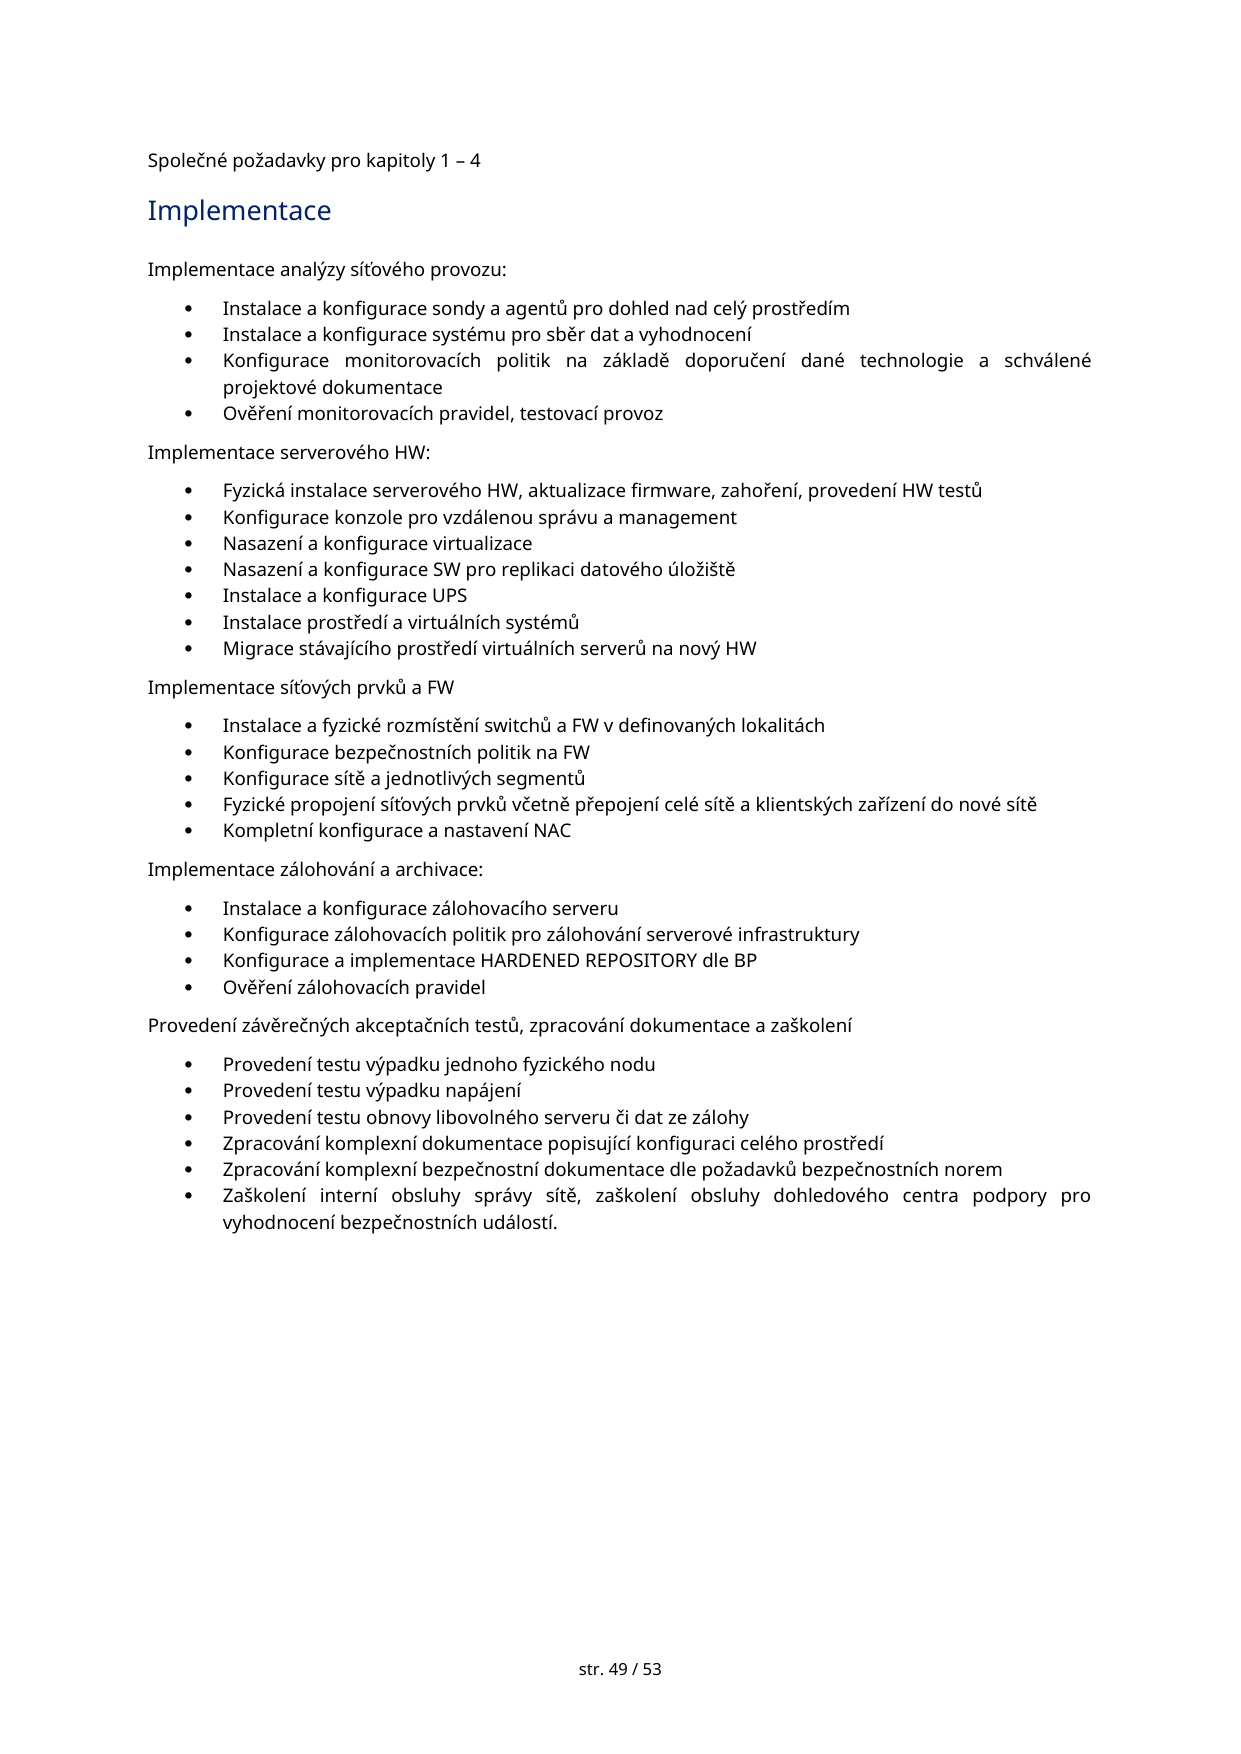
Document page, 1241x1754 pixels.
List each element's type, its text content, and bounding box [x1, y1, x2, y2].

text Zaškolení interní obsluhy správy sítě, zaškolení obsluhy dohledového centra podpory pro vyhodnocení bezpečnostních událostí. [185, 1183, 1093, 1234]
text Zpracování komplexní dokumentace popisující konfiguraci celého prostředí [185, 1130, 1093, 1156]
list Konfigurace sítě a jednotlivých segmentů [185, 765, 1093, 791]
text Migrace stávajícího prostředí virtuálních serverů na nový HW [185, 635, 1093, 661]
text Provedení testu výpadku napájení [185, 1078, 1093, 1103]
text Ověření monitorovacích pravidel, testovací provoz [185, 400, 1093, 426]
list Kompletní konfigurace a nastavení NAC [185, 818, 1093, 843]
text Provedení závěrečných akceptačních testů, zpracování dokumentace a zaškolení [148, 1013, 1093, 1038]
text Konfigurace konzole pro vzdálenou správu a management [185, 504, 1093, 529]
text Instalace a konfigurace UPS [185, 583, 1093, 608]
text Konfigurace zálohovacích politik pro zálohování serverové infrastruktury [185, 922, 1093, 947]
text Provedení testu výpadku jednoho fyzického nodu [185, 1052, 1093, 1077]
text Instalace a konfigurace zálohovacího serveru [185, 895, 1093, 921]
text Ověření zálohovacích pravidel [185, 974, 1093, 999]
text Nasazení a konfigurace SW pro replikaci datového úložiště [185, 557, 1093, 582]
subtitle Implementace [148, 192, 1093, 229]
text Implementace síťových prvků a FW [148, 674, 1093, 699]
list Fyzické propojení síťových prvků včetně přepojení celé sítě a klientských zařízení do nové sítě [185, 792, 1093, 817]
text Zpracování komplexní bezpečnostní dokumentace dle požadavků bezpečnostních norem [185, 1157, 1093, 1182]
list Instalace a fyzické rozmístění switchů a FW v definovaných lokalitách [185, 713, 1093, 738]
list Konfigurace bezpečnostních politik na FW [185, 739, 1093, 764]
text Instalace a konfigurace sondy a agentů pro dohled nad celý prostředím [185, 295, 1093, 321]
text Fyzická instalace serverového HW, aktualizace firmware, zahoření, provedení HW testů [185, 478, 1093, 503]
text Implementace analýzy síťového provozu: [148, 257, 1093, 282]
text Implementace zálohování a archivace: [148, 857, 1093, 882]
text Provedení testu obnovy libovolného serveru či dat ze zálohy [185, 1104, 1093, 1129]
text Instalace a konfigurace systému pro sběr dat a vyhodnocení [185, 322, 1093, 347]
text Nasazení a konfigurace virtualizace [185, 530, 1093, 556]
text Konfigurace monitorovacích politik na základě doporučení dané technologie a schválené projektové dokumentace [185, 348, 1093, 399]
text Společné požadavky pro kapitoly 1 – 4 [148, 148, 1093, 173]
text Konfigurace a implementace HARDENED REPOSITORY dle BP [185, 948, 1093, 973]
text Implementace serverového HW: [148, 439, 1093, 464]
text Instalace prostředí a virtuálních systémů [185, 609, 1093, 634]
